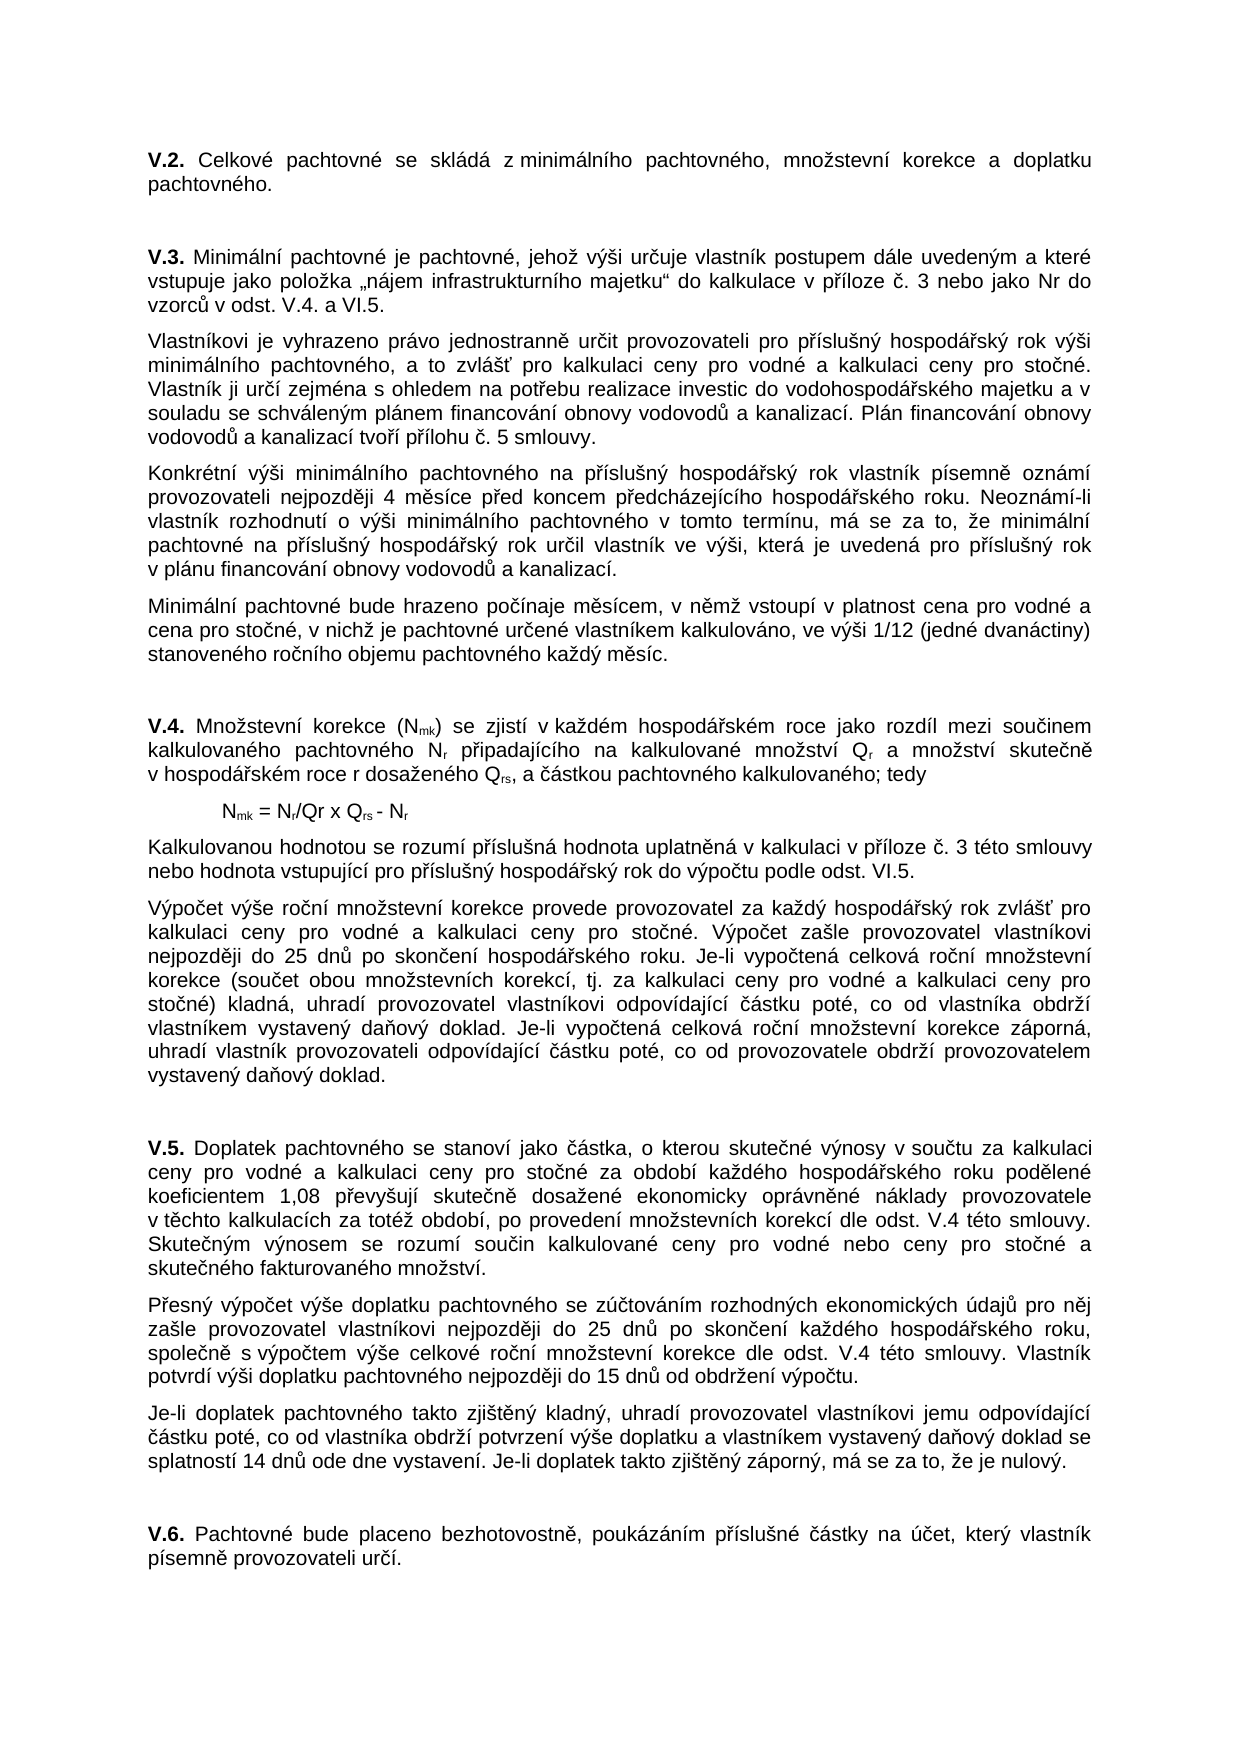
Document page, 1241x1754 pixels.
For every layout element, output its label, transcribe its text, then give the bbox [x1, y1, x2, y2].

text Je-li doplatek pachtovného takto zjištěný kladný, uhradí provozovatel vlastníkovi jemu odpovídající částku poté, co od vlastníka obdrží potvrzení výše doplatku a vlastníkem vystavený daňový doklad se splatností 14 dnů ode dne vystavení. Je-li doplatek takto zjištěný záporný, má se za to, že je nulový. [148, 1401, 1092, 1473]
text Konkrétní výši minimálního pachtovného na příslušný hospodářský rok vlastník písemně oznámí provozovateli nejpozději 4 měsíce před koncem předcházejícího hospodářského roku. Neoznámí-li vlastník rozhodnutí o výši minimálního pachtovného v tomto termínu, má se za to, že minimální pachtovné na příslušný hospodářský rok určil vlastník ve výši, která je uvedená pro příslušný rok v plánu financování obnovy vodovodů a kanalizací. [148, 461, 1092, 581]
text V.4. Množstevní korekce (Nmk) se zjistí v každém hospodářském roce jako rozdíl mezi součinem kalkulovaného pachtovného Nr připadajícího na kalkulované množství Qr a množství skutečně v hospodářském roce r dosaženého Qrs, a částkou pachtovného kalkulovaného; tedy [148, 714, 1092, 786]
text V.5. Doplatek pachtovného se stanoví jako částka, o kterou skutečné výnosy v součtu za kalkulaci ceny pro vodné a kalkulaci ceny pro stočné za období každého hospodářského roku podělené koeficientem 1,08 převyšují skutečně dosažené ekonomicky oprávněné náklady provozovatele v těchto kalkulacích za totéž období, po provedení množstevních korekcí dle odst. V.4 této smlouvy. Skutečným výnosem se rozumí součin kalkulované ceny pro vodné nebo ceny pro stočné a skutečného fakturovaného množství. [148, 1136, 1092, 1280]
text V.3. Minimální pachtovné je pachtovné, jehož výši určuje vlastník postupem dále uvedeným a které vstupuje jako položka „nájem infrastrukturního majetku“ do kalkulace v příloze č. 3 nebo jako Nr do vzorců v odst. V.4. a VI.5. [148, 244, 1092, 316]
text Kalkulovanou hodnotou se rozumí příslušná hodnota uplatněná v kalkulaci v příloze č. 3 této smlouvy nebo hodnota vstupující pro příslušný hospodářský rok do výpočtu podle odst. VI.5. [148, 835, 1092, 883]
text Minimální pachtovné bude hrazeno počínaje měsícem, v němž vstoupí v platnost cena pro vodné a cena pro stočné, v nichž je pachtovné určené vlastníkem kalkulováno, ve výši 1/12 (jedné dvanáctiny) stanoveného ročního objemu pachtovného každý měsíc. [148, 593, 1092, 665]
text Výpočet výše roční množstevní korekce provede provozovatel za každý hospodářský rok zvlášť pro kalkulaci ceny pro vodné a kalkulaci ceny pro stočné. Výpočet zašle provozovatel vlastníkovi nejpozději do 25 dnů po skončení hospodářského roku. Je-li vypočtená celková roční množstevní korekce (součet obou množstevních korekcí, tj. za kalkulaci ceny pro vodné a kalkulaci ceny pro stočné) kladná, uhradí provozovatel vlastníkovi odpovídající částku poté, co od vlastníka obdrží vlastníkem vystavený daňový doklad. Je-li vypočtená celková roční množstevní korekce záporná, uhradí vlastník provozovateli odpovídající částku poté, co od provozovatele obdrží provozovatelem vystavený daňový doklad. [148, 896, 1092, 1087]
text V.2. Celkové pachtovné se skládá z minimálního pachtovného, množstevní korekce a doplatku pachtovného. [148, 148, 1092, 196]
text Vlastníkovi je vyhrazeno právo jednostranně určit provozovateli pro příslušný hospodářský rok výši minimálního pachtovného, a to zvlášť pro kalkulaci ceny pro vodné a kalkulaci ceny pro stočné. Vlastník ji určí zejména s ohledem na potřebu realizace investic do vodohospodářského majetku a v souladu se schváleným plánem financování obnovy vodovodů a kanalizací. Plán financování obnovy vodovodů a kanalizací tvoří přílohu č. 5 smlouvy. [148, 329, 1092, 449]
text Přesný výpočet výše doplatku pachtovného se zúčtováním rozhodných ekonomických údajů pro něj zašle provozovatel vlastníkovi nejpozději do 25 dnů po skončení každého hospodářského roku, společně s výpočtem výše celkové roční množstevní korekce dle odst. V.4 této smlouvy. Vlastník potvrdí výši doplatku pachtovného nejpozději do 15 dnů od obdržení výpočtu. [148, 1292, 1092, 1388]
text V.6. Pachtovné bude placeno bezhotovostně, poukázáním příslušné částky na účet, který vlastník písemně provozovateli určí. [148, 1522, 1092, 1569]
text Nmk = Nr/Qr x Qrs - Nr [148, 799, 1092, 823]
